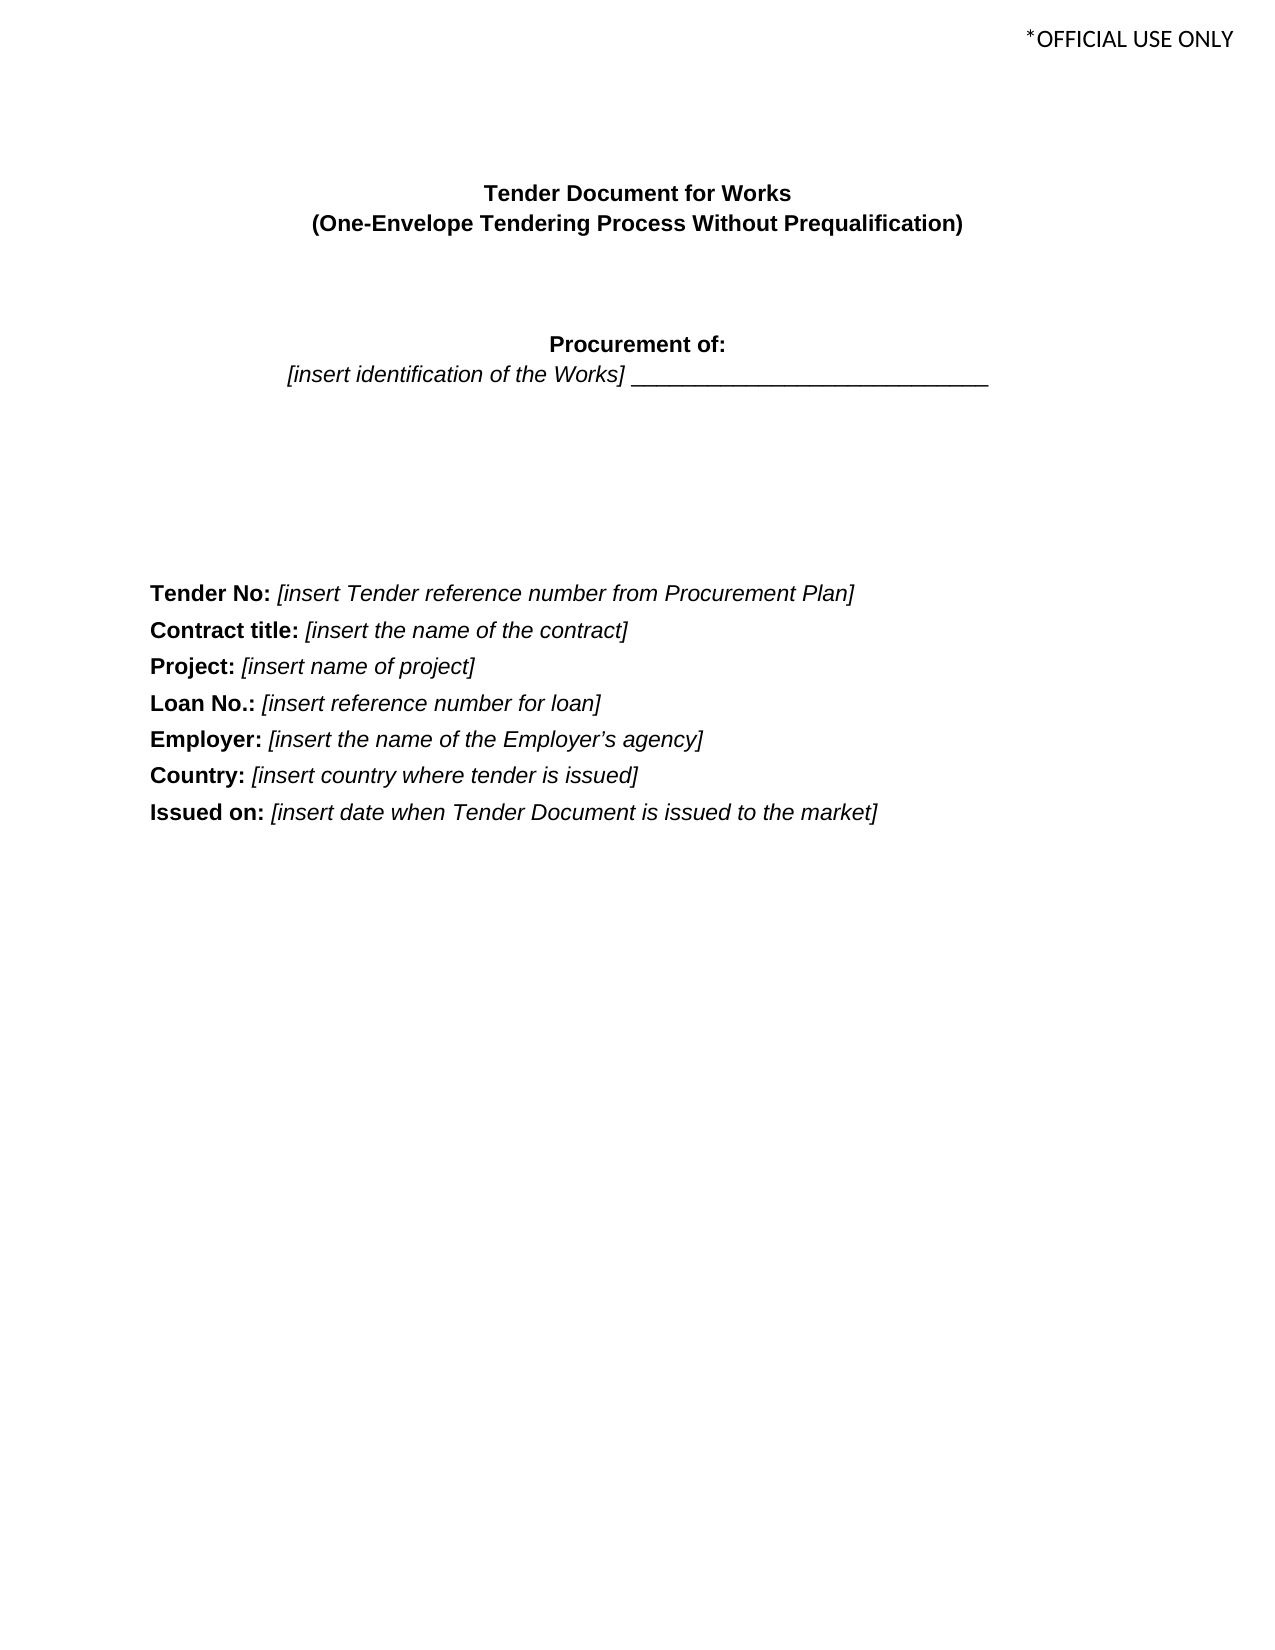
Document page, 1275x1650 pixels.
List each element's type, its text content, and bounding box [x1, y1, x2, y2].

text Issued on: [insert date when Tender Document is issued to the market] [150, 799, 1200, 825]
text Contract title: [insert the name of the contract] [150, 617, 1125, 643]
text Tender No: [insert Tender reference number from Procurement Plan] [150, 580, 1125, 607]
text (One-Envelope Tendering Process Without Prequalification) [150, 210, 1125, 237]
text Project: [insert name of project] [150, 653, 1125, 679]
text [insert identification of the Works] ____________________________ [150, 361, 1125, 388]
text Country: [insert country where tender is issued] [150, 762, 1181, 789]
text Procurement of: [150, 331, 1125, 358]
text Employer: [insert the name of the Employer’s agency] [150, 726, 1125, 752]
text Loan No.: [insert reference number for loan] [150, 689, 1125, 716]
title Tender Document for Works [150, 180, 1125, 207]
